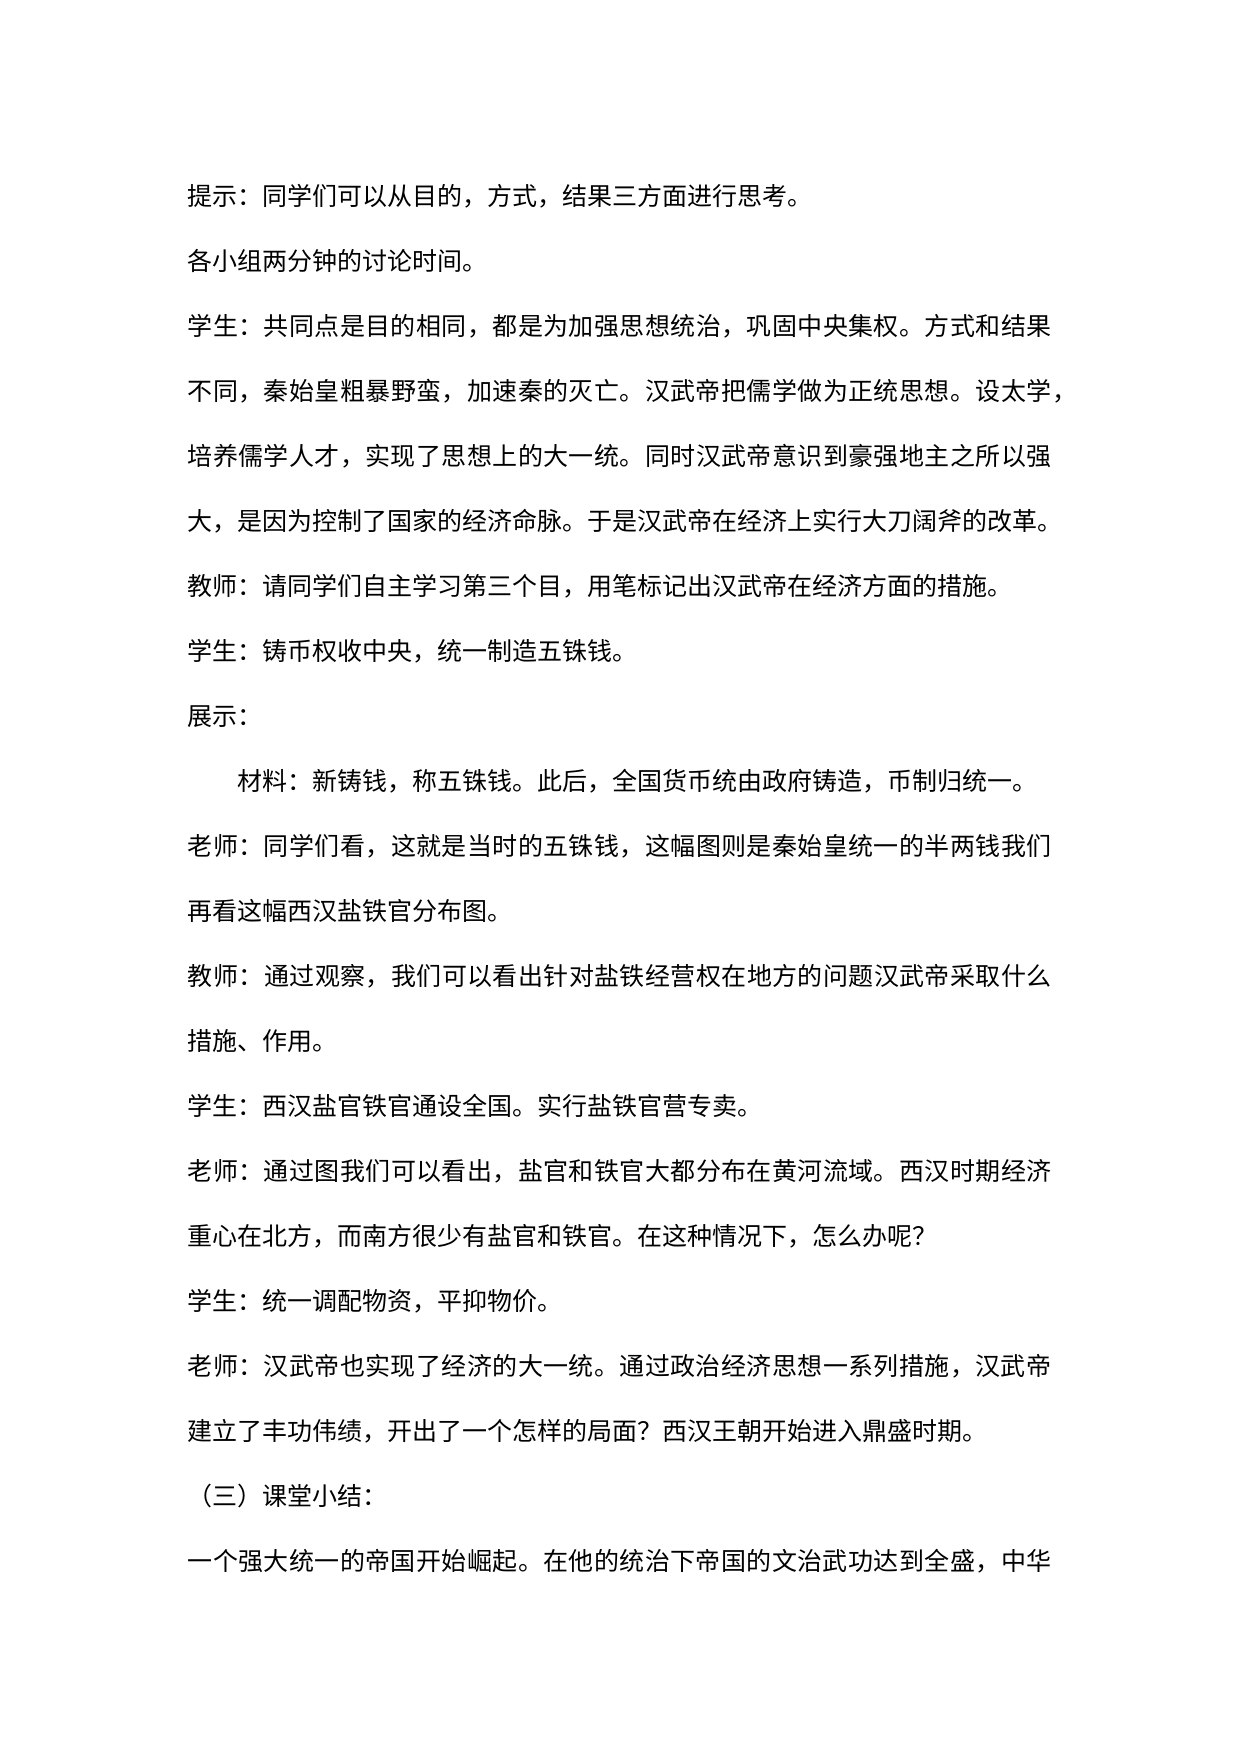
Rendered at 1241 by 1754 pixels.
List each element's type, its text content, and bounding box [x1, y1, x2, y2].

text 教师：通过观察，我们可以看出针对盐铁经营权在地方的问题汉武帝采取什么措施、作用。 [187, 942, 1053, 1072]
text 学生：西汉盐官铁官通设全国。实行盐铁官营专卖。 [187, 1072, 1053, 1137]
text 展示： [187, 682, 1053, 747]
text 材料：新铸钱，称五铢钱。此后，全国货币统由政府铸造，币制归统一。 [187, 747, 1053, 812]
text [187, 1527, 1053, 1592]
text 各小组两分钟的讨论时间。 [187, 227, 1053, 292]
text 学生：统一调配物资，平抑物价。 [187, 1267, 1053, 1332]
text 老师：汉武帝也实现了经济的大一统。通过政治经济思想一系列措施，汉武帝建立了丰功伟绩，开出了一个怎样的局面？西汉王朝开始进入鼎盛时期。 [187, 1332, 1053, 1462]
text 老师：通过图我们可以看出，盐官和铁官大都分布在黄河流域。西汉时期经济重心在北方，而南方很少有盐官和铁官。在这种情况下，怎么办呢？ [187, 1137, 1053, 1267]
text 学生：铸币权收中央，统一制造五铢钱。 [187, 617, 1053, 682]
text 学生：共同点是目的相同，都是为加强思想统治，巩固中央集权。方式和结果不同，秦始皇粗暴野蛮，加速秦的灭亡。汉武帝把儒学做为正统思想。设太学，培养儒学人才，实现了思想上的大一统。同时汉武帝意识到豪强地主之所以强大，是因为控制了国家的经济命脉。于是汉武帝在经济上实行大刀阔斧的改革。 [187, 292, 1053, 552]
list 课堂小结： [187, 1462, 1053, 1527]
text 老师：同学们看，这就是当时的五铢钱，这幅图则是秦始皇统一的半两钱我们再看这幅西汉盐铁官分布图。 [187, 812, 1053, 942]
text 教师：请同学们自主学习第三个目，用笔标记出汉武帝在经济方面的措施。 [187, 552, 1053, 617]
text 提示：同学们可以从目的，方式，结果三方面进行思考。 [187, 162, 1053, 227]
